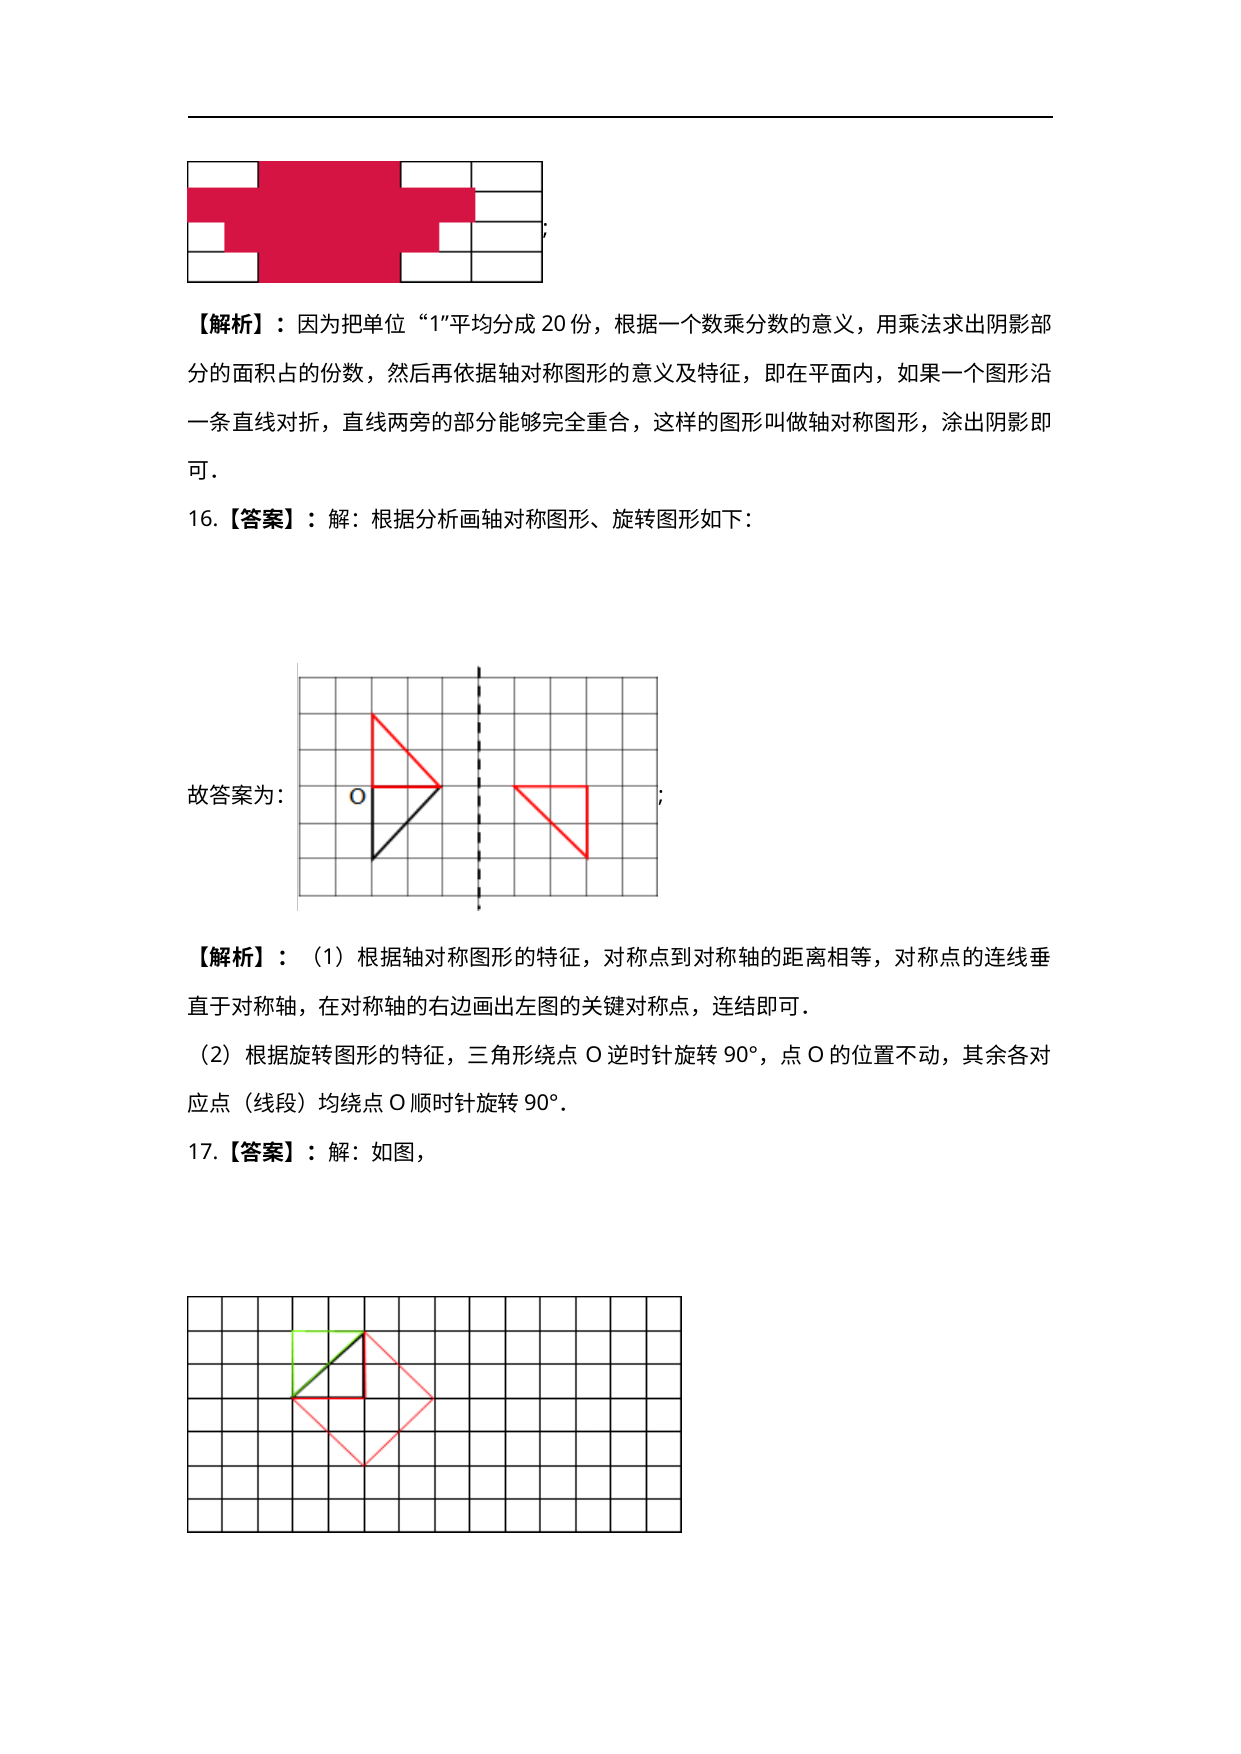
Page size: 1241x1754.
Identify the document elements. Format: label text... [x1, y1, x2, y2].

text 【解析】：（1）根据轴对称图形的特征，对称点到对称轴的距离相等，对称点的连线垂直于对称轴，在对称轴的右边画出左图的关键对称点，连结即可． （2）根据旋转图形的特征，三角形绕点O逆时针旋转90°，点O的位置不动，其余各对应点（线段）均绕点O顺时针旋转90°． [187, 940, 1053, 1118]
text 16.【答案】：解：根据分析画轴对称图形、旋转图形如下： 故答案为：; [187, 501, 1053, 924]
picture [187, 161, 543, 283]
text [187, 162, 1053, 292]
picture [296, 663, 658, 911]
text 【解析】：因为把单位“1”平均分成20份，根据一个数乘分数的意义，用乘法求出阴影部分的面积占的份数，然后再依据轴对称图形的意义及特征，即在平面内，如果一个图形沿一条直线对折，直线两旁的部分能够完全重合，这样的图形叫做轴对称图形，涂出阴影即可． [187, 307, 1053, 486]
picture [187, 1296, 682, 1533]
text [187, 1134, 1053, 1557]
